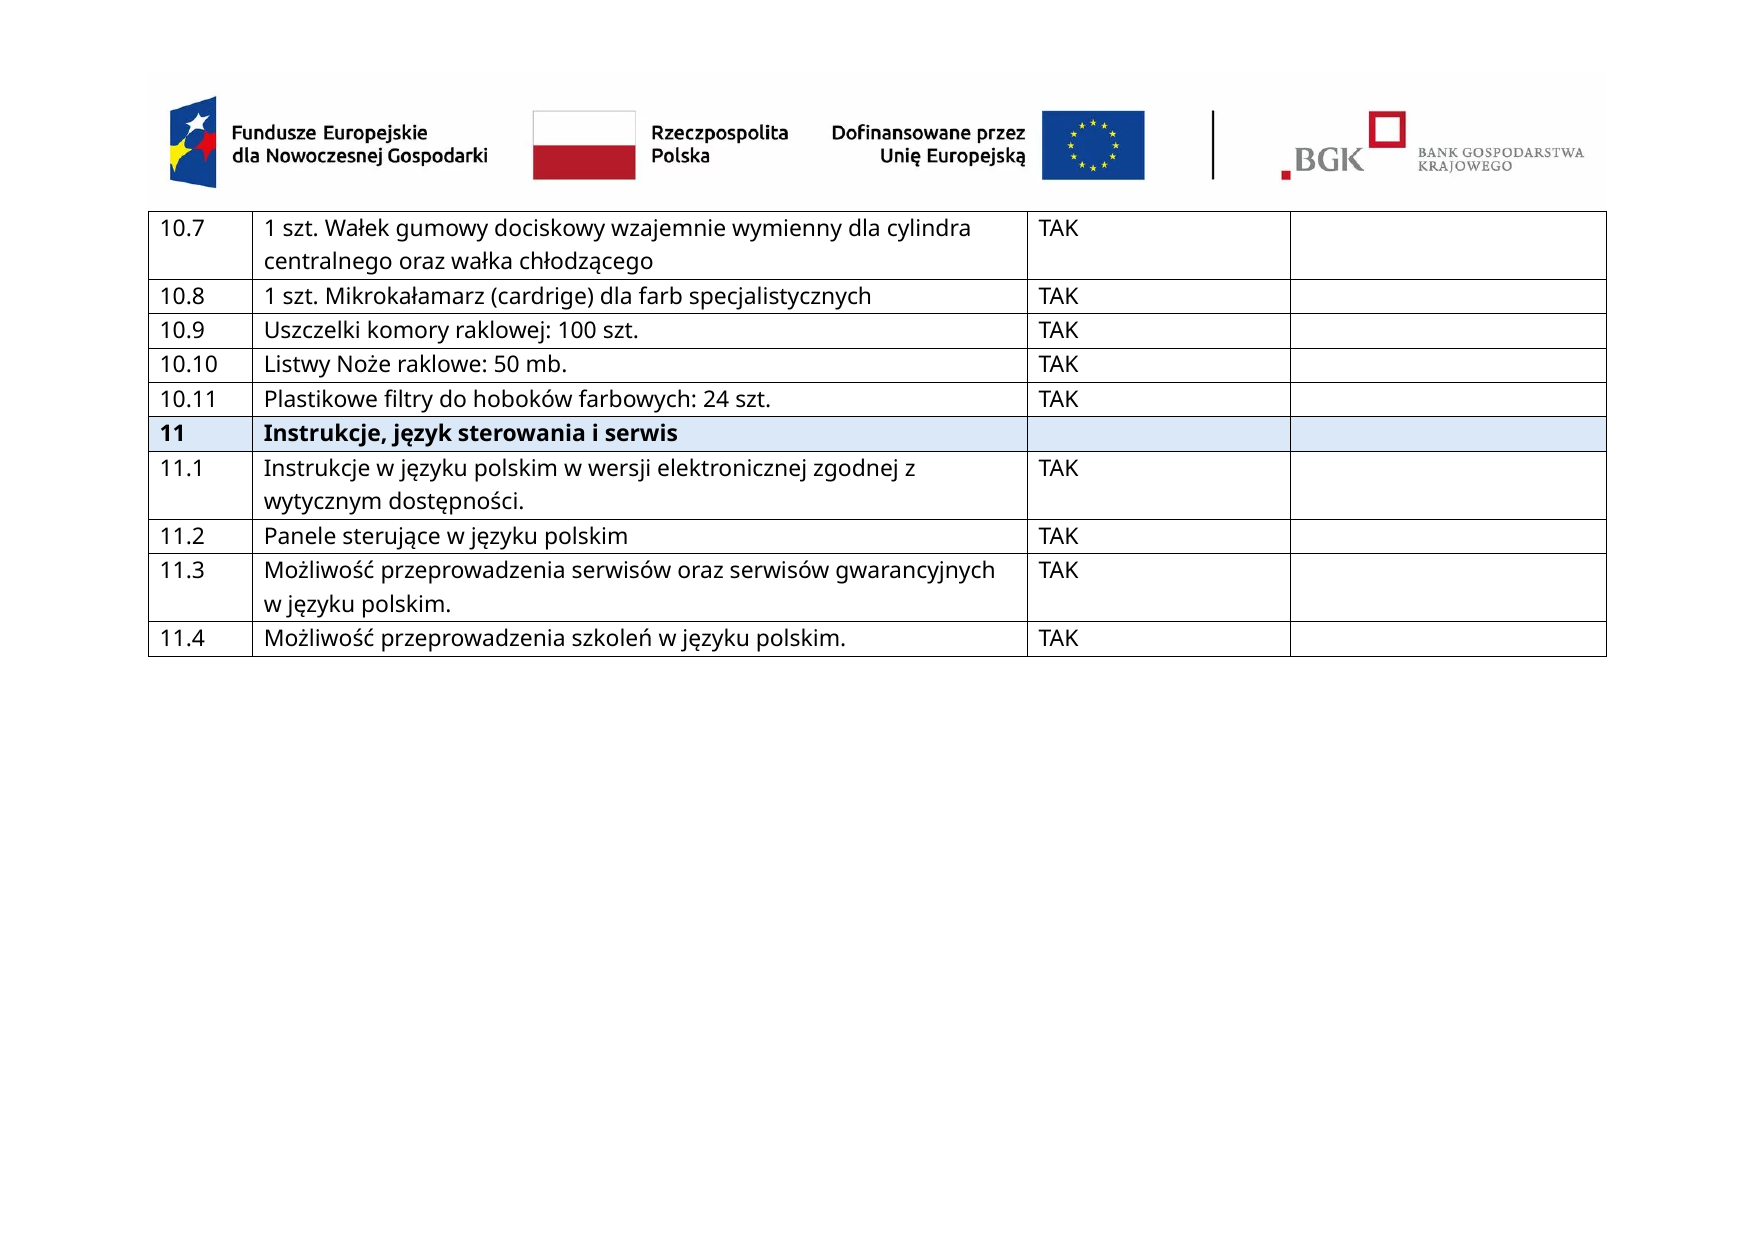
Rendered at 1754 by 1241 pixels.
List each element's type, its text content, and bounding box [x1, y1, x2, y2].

table_cell [1291, 452, 1606, 519]
table_cell TAK [1028, 212, 1290, 279]
table_cell [1028, 417, 1290, 451]
table_cell 11.2 [149, 520, 252, 553]
table_cell Panele sterujące w języku polskim [253, 520, 1027, 553]
table_cell TAK [1028, 520, 1290, 553]
table_cell TAK [1028, 452, 1290, 519]
table_cell Możliwość przeprowadzenia serwisów oraz serwisów gwarancyjnych w języku polskim. [253, 554, 1027, 621]
table_cell Plastikowe filtry do hoboków farbowych: 24 szt. [253, 383, 1027, 416]
table_cell [1291, 280, 1606, 313]
table_cell Listwy Noże raklowe: 50 mb. [253, 349, 1027, 382]
table_cell 10.10 [149, 349, 252, 382]
table_cell Uszczelki komory raklowej: 100 szt. [253, 314, 1027, 347]
table_cell 10.8 [149, 280, 252, 313]
table_cell Możliwość przeprowadzenia szkoleń w języku polskim. [253, 622, 1027, 656]
picture [147, 73, 1607, 211]
table_cell [1291, 622, 1606, 656]
table_cell TAK [1028, 622, 1290, 656]
table_cell TAK [1028, 383, 1290, 416]
table_cell 11.1 [149, 452, 252, 519]
table_cell TAK [1028, 280, 1290, 313]
table_cell 1 szt. Mikrokałamarz (cardrige) dla farb specjalistycznych [253, 280, 1027, 313]
table_cell 10.7 [149, 212, 252, 279]
table_cell 10.9 [149, 314, 252, 347]
table_cell TAK [1028, 554, 1290, 621]
table_cell [1291, 417, 1606, 451]
table_cell [1291, 314, 1606, 347]
table_cell 1 szt. Wałek gumowy dociskowy wzajemnie wymienny dla cylindra centralnego oraz wałka chłodzącego [253, 212, 1027, 279]
table_cell 10.11 [149, 383, 252, 416]
table_cell Instrukcje w języku polskim w wersji elektronicznej zgodnej z wytycznym dostępności. [253, 452, 1027, 519]
table_cell 11 [149, 417, 252, 451]
table_cell 11.4 [149, 622, 252, 656]
table_cell [1291, 554, 1606, 621]
table_cell TAK [1028, 314, 1290, 347]
table_cell TAK [1028, 349, 1290, 382]
table_cell [1291, 383, 1606, 416]
table_cell Instrukcje, język sterowania i serwis [253, 417, 1027, 451]
table_cell [1291, 212, 1606, 279]
table_cell [1291, 349, 1606, 382]
table_cell 11.3 [149, 554, 252, 621]
table_cell [1291, 520, 1606, 553]
